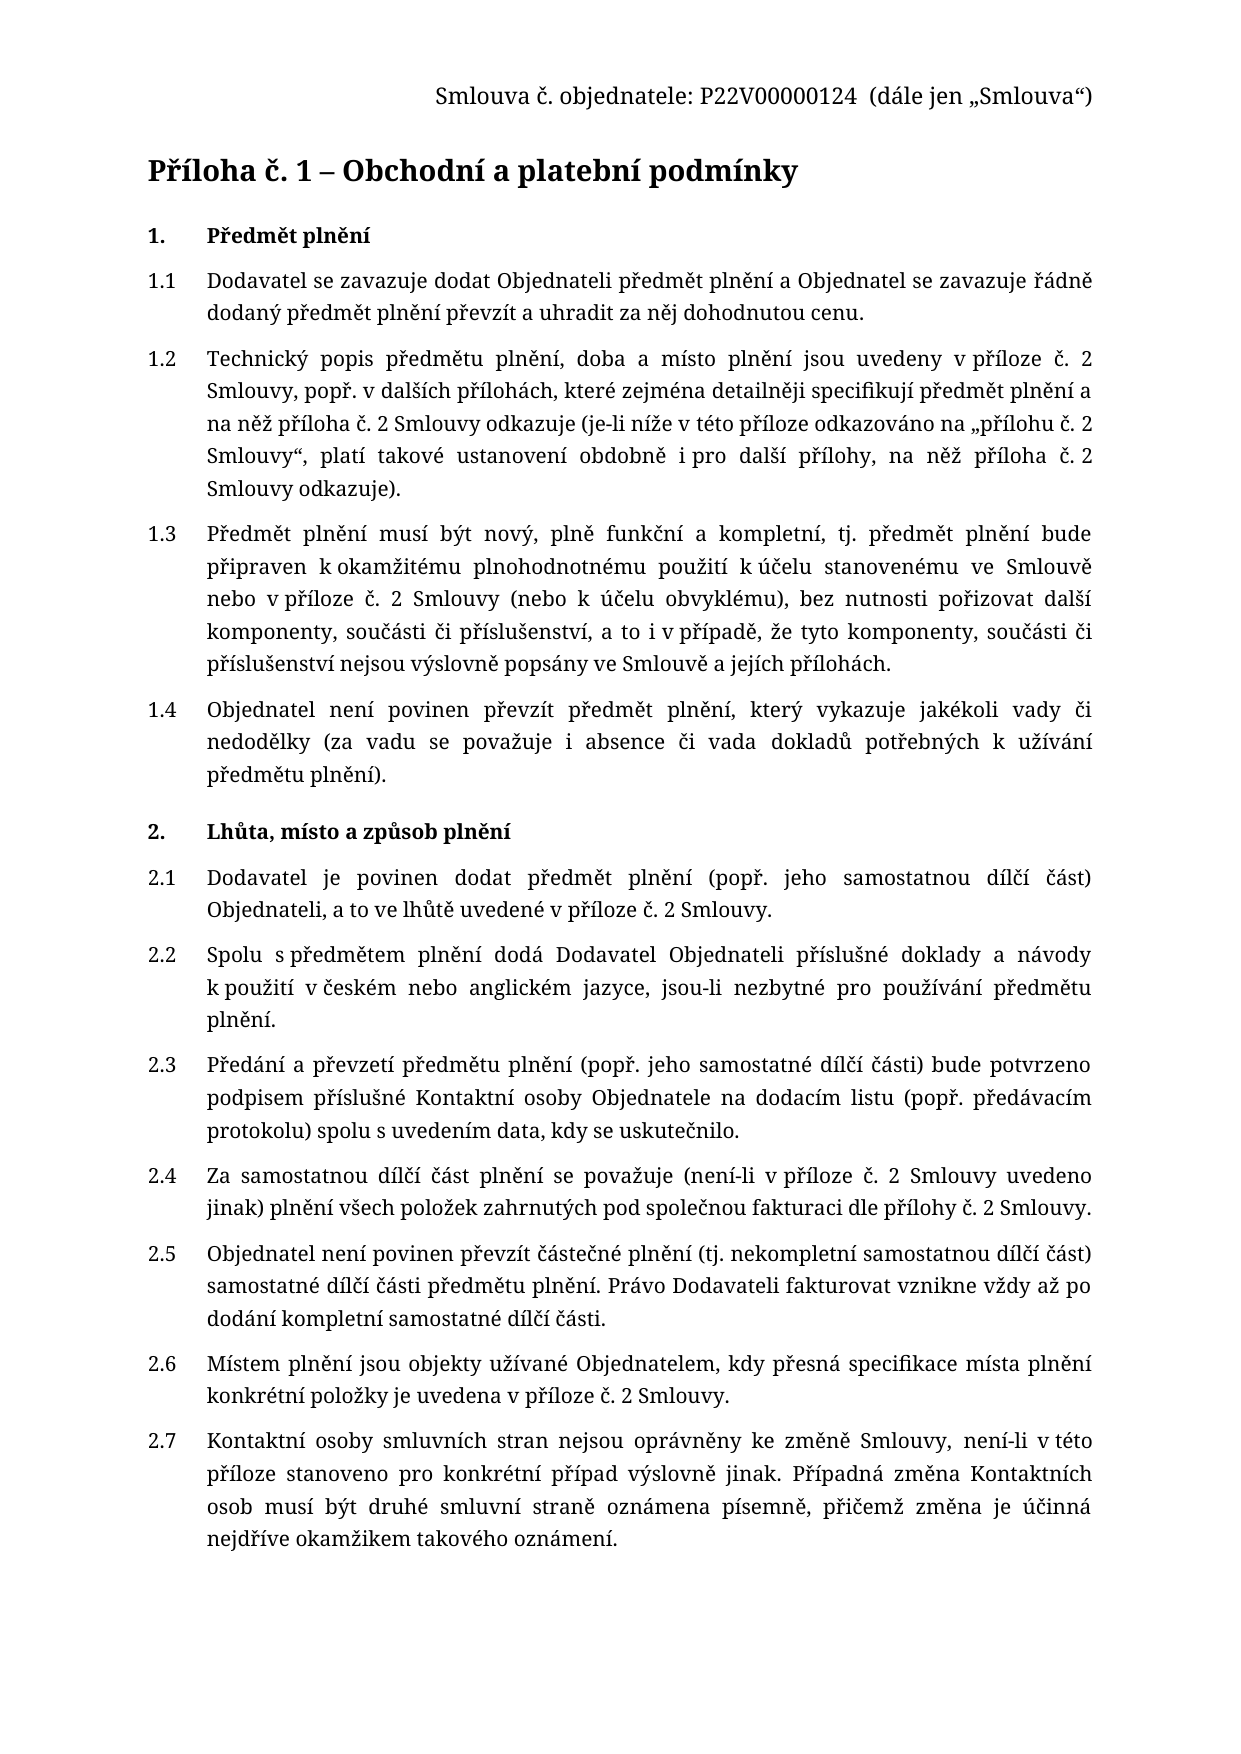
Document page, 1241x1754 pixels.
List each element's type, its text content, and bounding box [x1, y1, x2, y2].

list Za samostatnou dílčí část plnění se považuje (není-li v příloze č. 2 Smlouvy uvedeno jinak) plnění všech položek zahrnutých pod společnou fakturaci dle přílohy č. 2 Smlouvy. [148, 1161, 1093, 1222]
list Objednatel není povinen převzít částečné plnění (tj. nekompletní samostatnou dílčí část) samostatné dílčí části předmětu plnění. Právo Dodavateli fakturovat vznikne vždy až po dodání kompletní samostatné dílčí části. [148, 1239, 1093, 1332]
list Předmět plnění [148, 221, 1093, 249]
list Dodavatel se zavazuje dodat Objednateli předmět plnění a Objednatel se zavazuje řádně dodaný předmět plnění převzít a uhradit za něj dohodnutou cenu. [148, 266, 1093, 327]
list Předmět plnění musí být nový, plně funkční a kompletní, tj. předmět plnění bude připraven k okamžitému plnohodnotnému použití k účelu stanovenému ve Smlouvě nebo v příloze č. 2 Smlouvy (nebo k účelu obvyklému), bez nutnosti pořizovat další komponenty, součásti či příslušenství, a to i v případě, že tyto komponenty, součásti či příslušenství nejsou výslovně popsány ve Smlouvě a jejích přílohách. [148, 519, 1093, 678]
list Lhůta, místo a způsob plnění [148, 817, 1093, 846]
list Spolu s předmětem plnění dodá Dodavatel Objednateli příslušné doklady a návody k použití v českém nebo anglickém jazyce, jsou-li nezbytné pro používání předmětu plnění. [148, 940, 1093, 1034]
list Technický popis předmětu plnění, doba a místo plnění jsou uvedeny v příloze č. 2 Smlouvy, popř. v dalších přílohách, které zejména detailněji specifikují předmět plnění a na něž příloha č. 2 Smlouvy odkazuje (je-li níže v této příloze odkazováno na „přílohu č. 2 Smlouvy“, platí takové ustanovení obdobně i pro další přílohy, na něž příloha č. 2 Smlouvy odkazuje). [148, 344, 1093, 502]
list Objednatel není povinen převzít předmět plnění, který vykazuje jakékoli vady či nedodělky (za vadu se považuje i absence či vada dokladů potřebných k užívání předmětu plnění). [148, 695, 1093, 788]
list Předání a převzetí předmětu plnění (popř. jeho samostatné dílčí části) bude potvrzeno podpisem příslušné Kontaktní osoby Objednatele na dodacím listu (popř. předávacím protokolu) spolu s uvedením data, kdy se uskutečnilo. [148, 1051, 1093, 1144]
list Místem plnění jsou objekty užívané Objednatelem, kdy přesná specifikace místa plnění konkrétní položky je uvedena v příloze č. 2 Smlouvy. [148, 1349, 1093, 1410]
text Příloha č. 1 – Obchodní a platební podmínky [148, 150, 1093, 190]
list Dodavatel je povinen dodat předmět plnění (popř. jeho samostatnou dílčí část) Objednateli, a to ve lhůtě uvedené v příloze č. 2 Smlouvy. [148, 863, 1093, 924]
list Kontaktní osoby smluvních stran nejsou oprávněny ke změně Smlouvy, není-li v této příloze stanoveno pro konkrétní případ výslovně jinak. Případná změna Kontaktních osob musí být druhé smluvní straně oznámena písemně, přičemž změna je účinná nejdříve okamžikem takového oznámení. [148, 1427, 1093, 1553]
